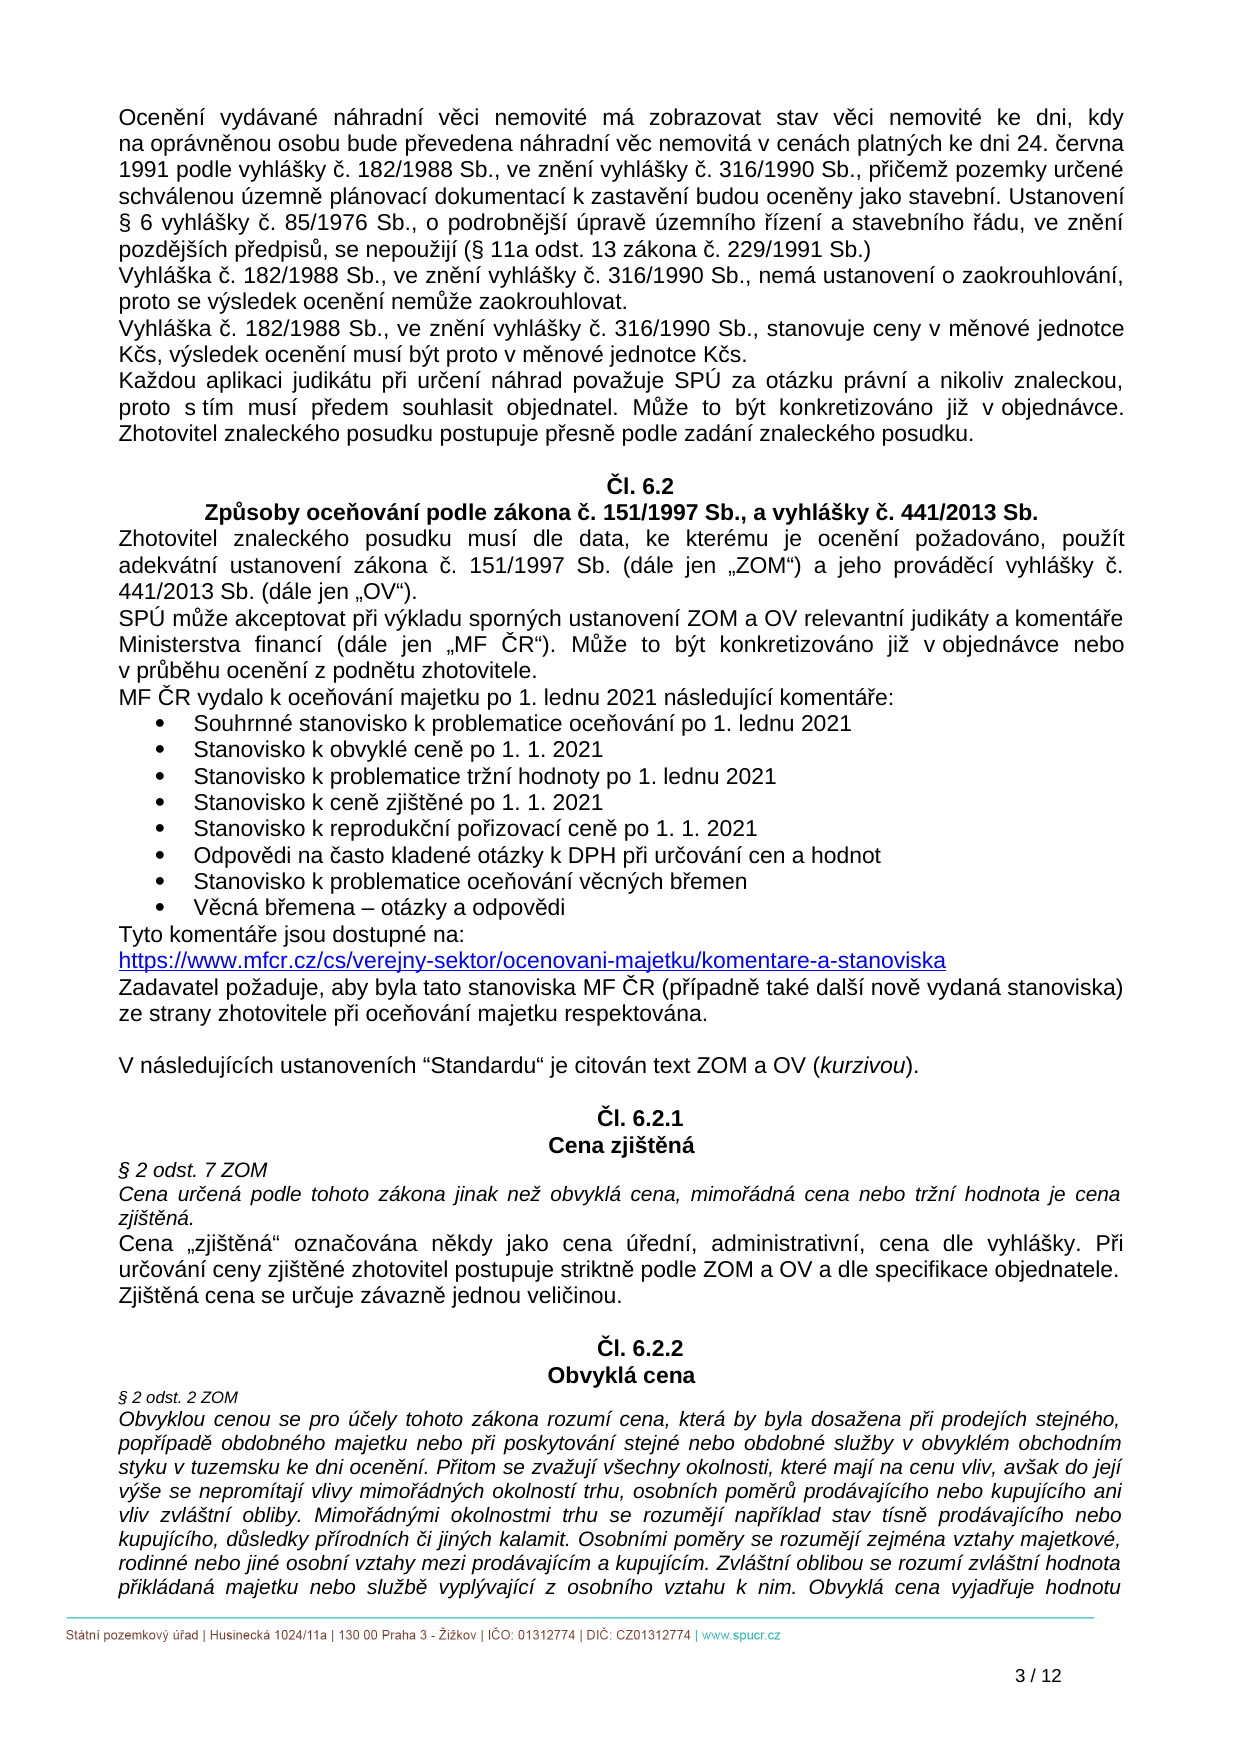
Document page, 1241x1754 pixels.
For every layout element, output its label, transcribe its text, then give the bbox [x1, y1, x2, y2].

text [118, 1407, 1124, 1599]
list Stanovisko k problematice oceňování věcných břemen [156, 868, 1124, 894]
text Ocenění vydávané náhradní věci nemovité má zobrazovat stav věci nemovité ke dni, kdy na oprávněnou osobu bude převedena náhradní věc nemovitá v cenách platných ke dni 24. června 1991 podle vyhlášky č. 182/1988 Sb., ve znění vyhlášky č. 316/1990 Sb., přičemž pozemky určené schválenou územně plánovací dokumentací k zastavění budou oceněny jako stavební. Ustanovení § 6 vyhlášky č. 85/1976 Sb., o podrobnější úpravě územního řízení a stavebního řádu, ve znění pozdějších předpisů, se nepoužijí (§ 11a odst. 13 zákona č. 229/1991 Sb.) [118, 104, 1124, 262]
list Čl. 6.2.2 [156, 1335, 1124, 1362]
list Cena zjištěná [118, 1132, 1124, 1158]
list Zhotovitel znaleckého posudku musí dle data, ke kterému je ocenění požadováno, použít adekvátní ustanovení zákona č. 151/1997 Sb. (dále jen „ZOM“) a jeho prováděcí vyhlášky č. 441/2013 Sb. (dále jen „OV“). [118, 525, 1124, 604]
list Stanovisko k ceně zjištěné po 1. 1. 2021 [156, 789, 1124, 815]
list V následujících ustanoveních “Standardu“ je citován text ZOM a OV (kurzivou). [118, 1052, 1124, 1079]
text § 2 odst. 2 ZOM [118, 1388, 1124, 1407]
list MF ČR vydalo k oceňování majetku po 1. lednu 2021 následující komentáře: [118, 683, 1124, 710]
list Souhrnné stanovisko k problematice oceňování po 1. lednu 2021 [156, 710, 1124, 736]
text Každou aplikaci judikátu při určení náhrad považuje SPÚ za otázku právní a nikoliv znaleckou, proto s tím musí předem souhlasit objednatel. Může to být konkretizováno již v objednávce. Zhotovitel znaleckého posudku postupuje přesně podle zadání znaleckého posudku. [118, 367, 1124, 446]
list Zjištěná cena se určuje závazně jednou veličinou. [118, 1282, 1124, 1309]
text Vyhláška č. 182/1988 Sb., ve znění vyhlášky č. 316/1990 Sb., stanovuje ceny v měnové jednotce Kčs, výsledek ocenění musí být proto v měnové jednotce Kčs. [118, 314, 1124, 367]
picture [46, 1614, 1118, 1646]
list Obvyklá cena [118, 1362, 1124, 1388]
list Odpovědi na často kladené otázky k DPH při určování cen a hodnot [156, 842, 1124, 868]
list Věcná břemena – otázky a odpovědi [156, 894, 1124, 921]
text Cena určená podle tohoto zákona jinak než obvyklá cena, mimořádná cena nebo tržní hodnota je cena zjištěná. [118, 1182, 1124, 1230]
list Čl. 6.2 [156, 473, 1124, 499]
list Cena „zjištěná“ označována někdy jako cena úřední, administrativní, cena dle vyhlášky. Při určování ceny zjištěné zhotovitel postupuje striktně podle ZOM a OV a dle specifikace objednatele. [118, 1230, 1124, 1282]
list Zadavatel požaduje, aby byla tato stanoviska MF ČR (případně také další nově vydaná stanoviska) ze strany zhotovitele při oceňování majetku respektována. [118, 973, 1124, 1026]
list Čl. 6.2.1 [156, 1105, 1124, 1132]
list Stanovisko k reprodukční pořizovací ceně po 1. 1. 2021 [156, 815, 1124, 842]
list Způsoby oceňování podle zákona č. 151/1997 Sb., a vyhlášky č. 441/2013 Sb. [118, 499, 1124, 525]
list Stanovisko k obvyklé ceně po 1. 1. 2021 [156, 736, 1124, 763]
text § 2 odst. 7 ZOM [118, 1158, 1124, 1182]
list https://www.mfcr.cz/cs/verejny-sektor/ocenovani-majetku/komentare-a-stanoviska [118, 947, 1124, 973]
text Vyhláška č. 182/1988 Sb., ve znění vyhlášky č. 316/1990 Sb., nemá ustanovení o zaokrouhlování, proto se výsledek ocenění nemůže zaokrouhlovat. [118, 262, 1124, 314]
list SPÚ může akceptovat při výkladu sporných ustanovení ZOM a OV relevantní judikáty a komentáře Ministerstva financí (dále jen „MF ČR“). Může to být konkretizováno již v objednávce nebo v průběhu ocenění z podnětu zhotovitele. [118, 604, 1124, 683]
list Stanovisko k problematice tržní hodnoty po 1. lednu 2021 [156, 763, 1124, 789]
list Tyto komentáře jsou dostupné na: [118, 921, 1124, 947]
